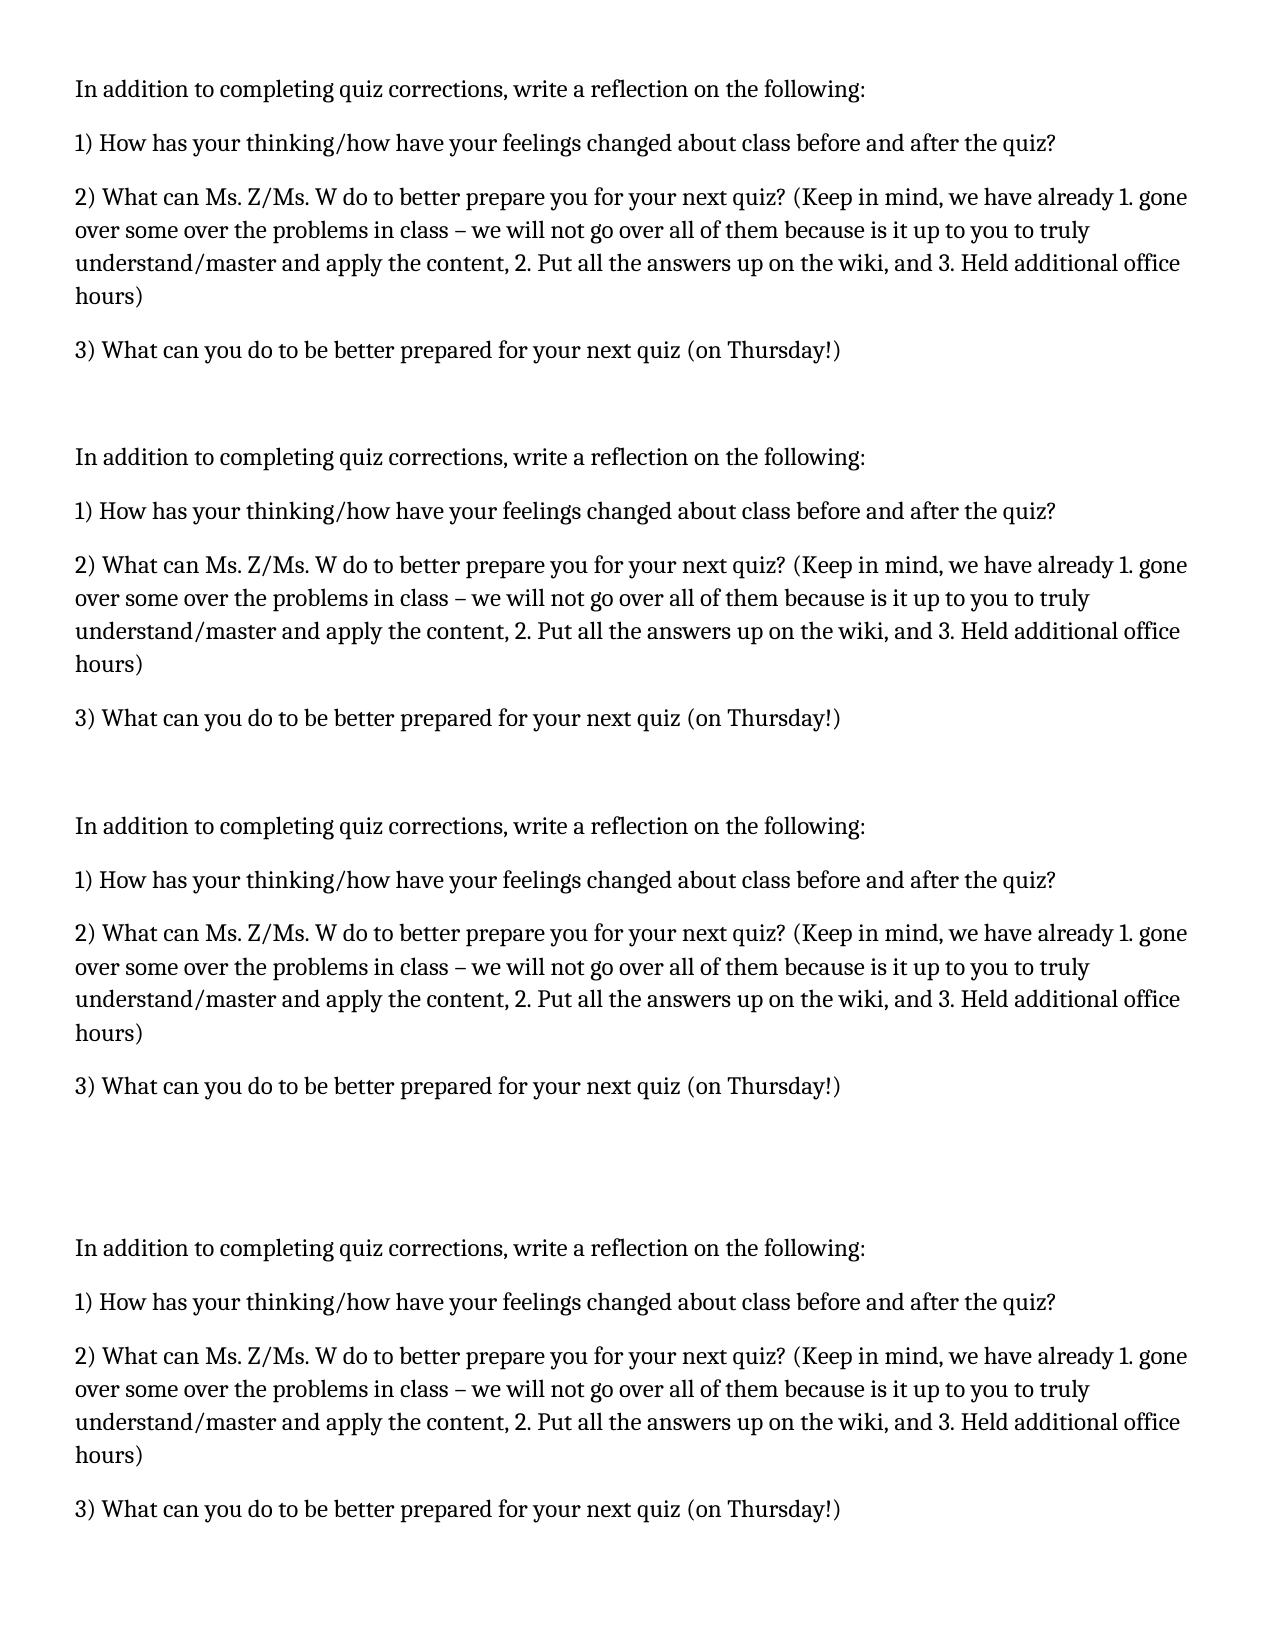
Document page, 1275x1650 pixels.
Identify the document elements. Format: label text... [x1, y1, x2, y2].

text 2) What can Ms. Z/Ms. W do to better prepare you for your next quiz? (Keep in mind, we have already 1. gone over some over the problems in class – we will not go over all of them because is it up to you to truly understand/master and apply the content, 2. Put all the answers up on the wiki, and 3. Held additional office hours) [75, 183, 1200, 311]
text 1) How has your thinking/how have your feelings changed about class before and after the quiz? [75, 129, 1200, 158]
text 1) How has your thinking/how have your feelings changed about class before and after the quiz? [75, 497, 1200, 526]
text 1) How has your thinking/how have your feelings changed about class before and after the quiz? [75, 1288, 1200, 1316]
text 1) How has your thinking/how have your feelings changed about class before and after the quiz? [75, 866, 1200, 894]
text In addition to completing quiz corrections, write a reflection on the following: [75, 443, 1200, 472]
text 3) What can you do to be better prepared for your next quiz (on Thursday!) [75, 704, 1200, 733]
text 2) What can Ms. Z/Ms. W do to better prepare you for your next quiz? (Keep in mind, we have already 1. gone over some over the problems in class – we will not go over all of them because is it up to you to truly understand/master and apply the content, 2. Put all the answers up on the wiki, and 3. Held additional office hours) [75, 1342, 1200, 1469]
text 3) What can you do to be better prepared for your next quiz (on Thursday!) [75, 1072, 1200, 1101]
text 2) What can Ms. Z/Ms. W do to better prepare you for your next quiz? (Keep in mind, we have already 1. gone over some over the problems in class – we will not go over all of them because is it up to you to truly understand/master and apply the content, 2. Put all the answers up on the wiki, and 3. Held additional office hours) [75, 551, 1200, 679]
text In addition to completing quiz corrections, write a reflection on the following: [75, 1234, 1200, 1263]
text 3) What can you do to be better prepared for your next quiz (on Thursday!) [75, 1494, 1200, 1523]
text In addition to completing quiz corrections, write a reflection on the following: [75, 812, 1200, 840]
text 3) What can you do to be better prepared for your next quiz (on Thursday!) [75, 336, 1200, 364]
text In addition to completing quiz corrections, write a reflection on the following: [75, 75, 1200, 104]
text 2) What can Ms. Z/Ms. W do to better prepare you for your next quiz? (Keep in mind, we have already 1. gone over some over the problems in class – we will not go over all of them because is it up to you to truly understand/master and apply the content, 2. Put all the answers up on the wiki, and 3. Held additional office hours) [75, 919, 1200, 1047]
